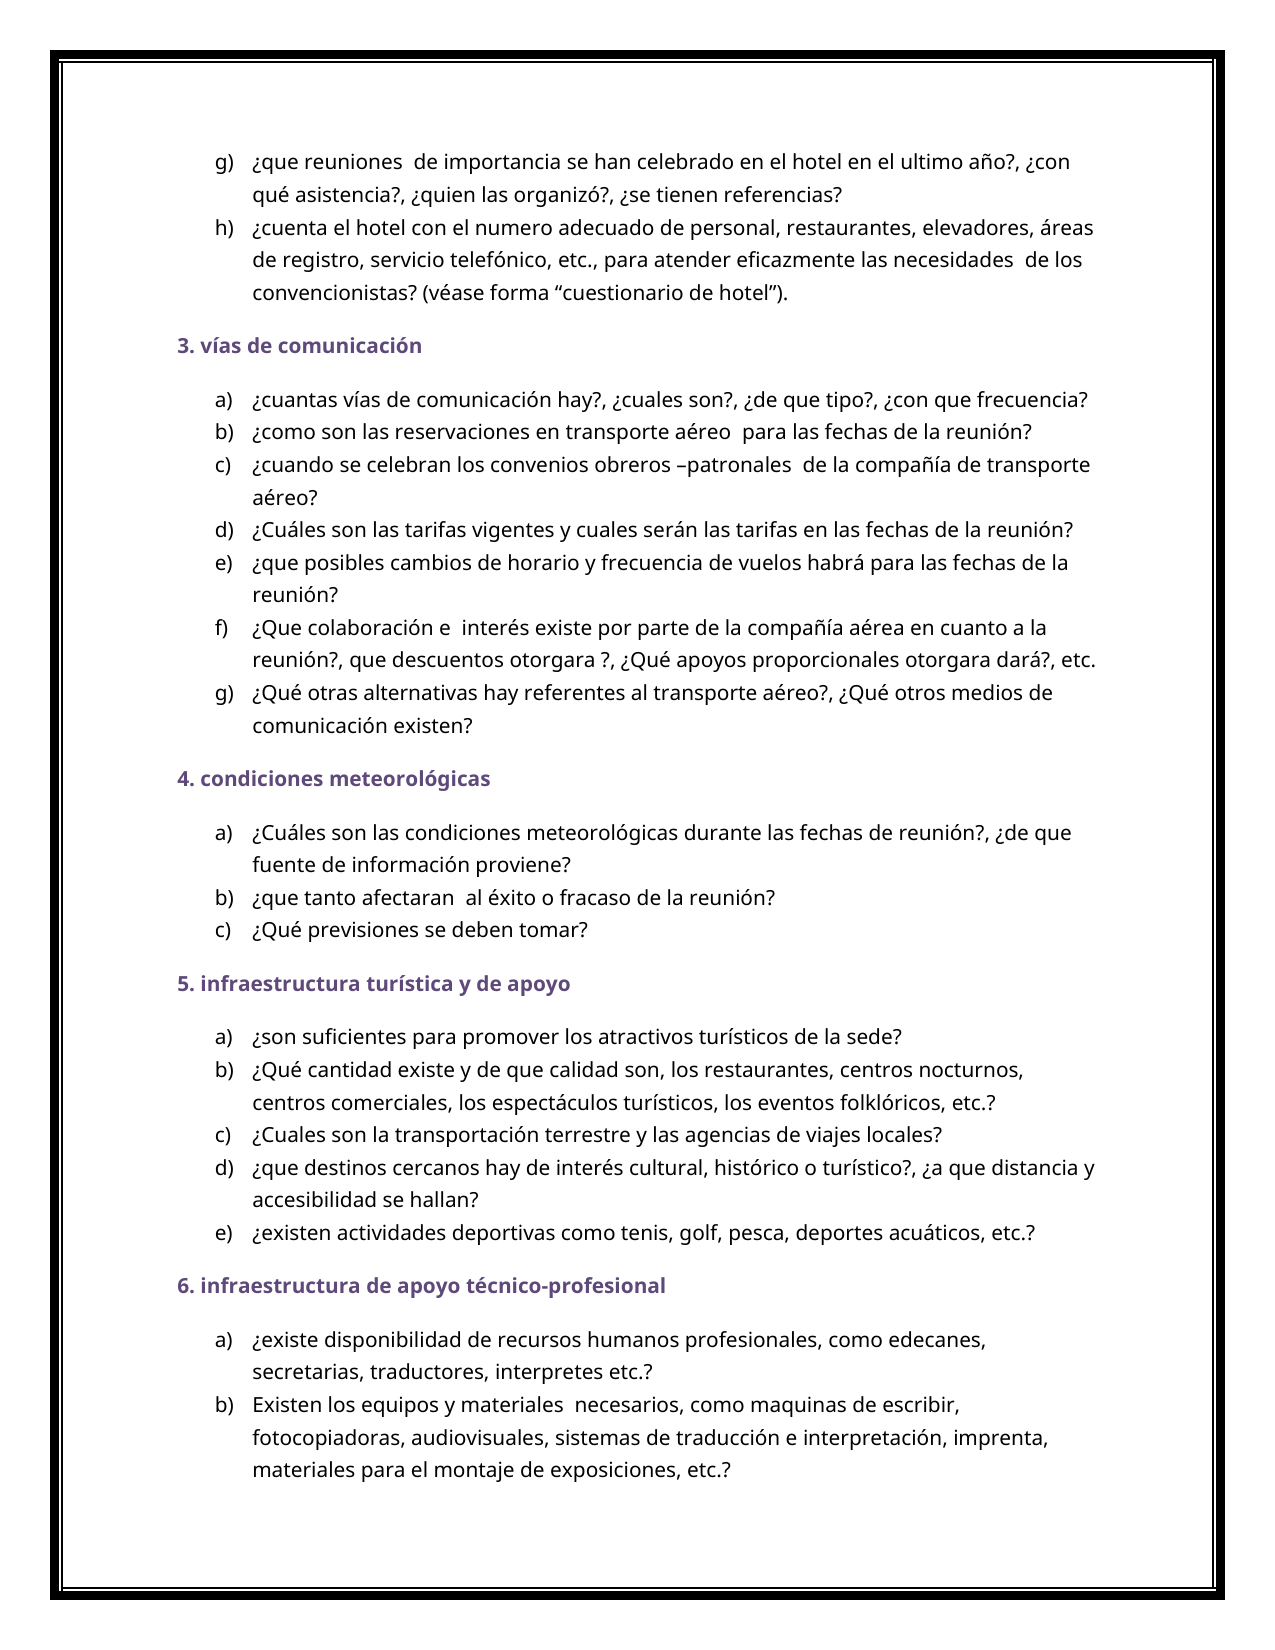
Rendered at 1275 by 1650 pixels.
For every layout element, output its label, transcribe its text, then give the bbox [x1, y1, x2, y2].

list ¿que tanto afectaran al éxito o fracaso de la reunión? [214, 883, 1098, 911]
list ¿Cuáles son las tarifas vigentes y cuales serán las tarifas en las fechas de la reunión? [214, 515, 1098, 544]
list ¿cuando se celebran los convenios obreros –patronales de la compañía de transporte aéreo? [214, 450, 1098, 511]
text 3. vías de comunicación [177, 331, 1098, 360]
list ¿como son las reservaciones en transporte aéreo para las fechas de la reunión? [214, 417, 1098, 446]
list ¿cuenta el hotel con el numero adecuado de personal, restaurantes, elevadores, áreas de registro, servicio telefónico, etc., para atender eficazmente las necesidades de los convencionistas? (véase forma “cuestionario de hotel”). [214, 213, 1098, 306]
text 6. infraestructura de apoyo técnico-profesional [177, 1271, 1098, 1300]
list ¿Qué otras alternativas hay referentes al transporte aéreo?, ¿Qué otros medios de comunicación existen? [214, 678, 1098, 739]
text 4. condiciones meteorológicas [177, 764, 1098, 793]
list ¿existe disponibilidad de recursos humanos profesionales, como edecanes, secretarias, traductores, interpretes etc.? [214, 1325, 1098, 1386]
list Existen los equipos y materiales necesarios, como maquinas de escribir, fotocopiadoras, audiovisuales, sistemas de traducción e interpretación, imprenta, materiales para el montaje de exposiciones, etc.? [214, 1390, 1098, 1484]
list ¿Cuáles son las condiciones meteorológicas durante las fechas de reunión?, ¿de que fuente de información proviene? [214, 818, 1098, 879]
list ¿existen actividades deportivas como tenis, golf, pesca, deportes acuáticos, etc.? [214, 1218, 1098, 1246]
list ¿son suficientes para promover los atractivos turísticos de la sede? [214, 1022, 1098, 1051]
list ¿Qué cantidad existe y de que calidad son, los restaurantes, centros nocturnos, centros comerciales, los espectáculos turísticos, los eventos folklóricos, etc.? [214, 1055, 1098, 1116]
list ¿cuantas vías de comunicación hay?, ¿cuales son?, ¿de que tipo?, ¿con que frecuencia? [214, 385, 1098, 413]
text 5. infraestructura turística y de apoyo [177, 969, 1098, 997]
list ¿Cuales son la transportación terrestre y las agencias de viajes locales? [214, 1120, 1098, 1149]
list ¿Que colaboración e interés existe por parte de la compañía aérea en cuanto a la reunión?, que descuentos otorgara ?, ¿Qué apoyos proporcionales otorgara dará?, etc. [214, 613, 1098, 674]
list ¿que destinos cercanos hay de interés cultural, histórico o turístico?, ¿a que distancia y accesibilidad se hallan? [214, 1153, 1098, 1214]
list ¿que posibles cambios de horario y frecuencia de vuelos habrá para las fechas de la reunión? [214, 548, 1098, 609]
list ¿Qué previsiones se deben tomar? [214, 916, 1098, 944]
list ¿que reuniones de importancia se han celebrado en el hotel en el ultimo año?, ¿con qué asistencia?, ¿quien las organizó?, ¿se tienen referencias? [214, 147, 1098, 208]
